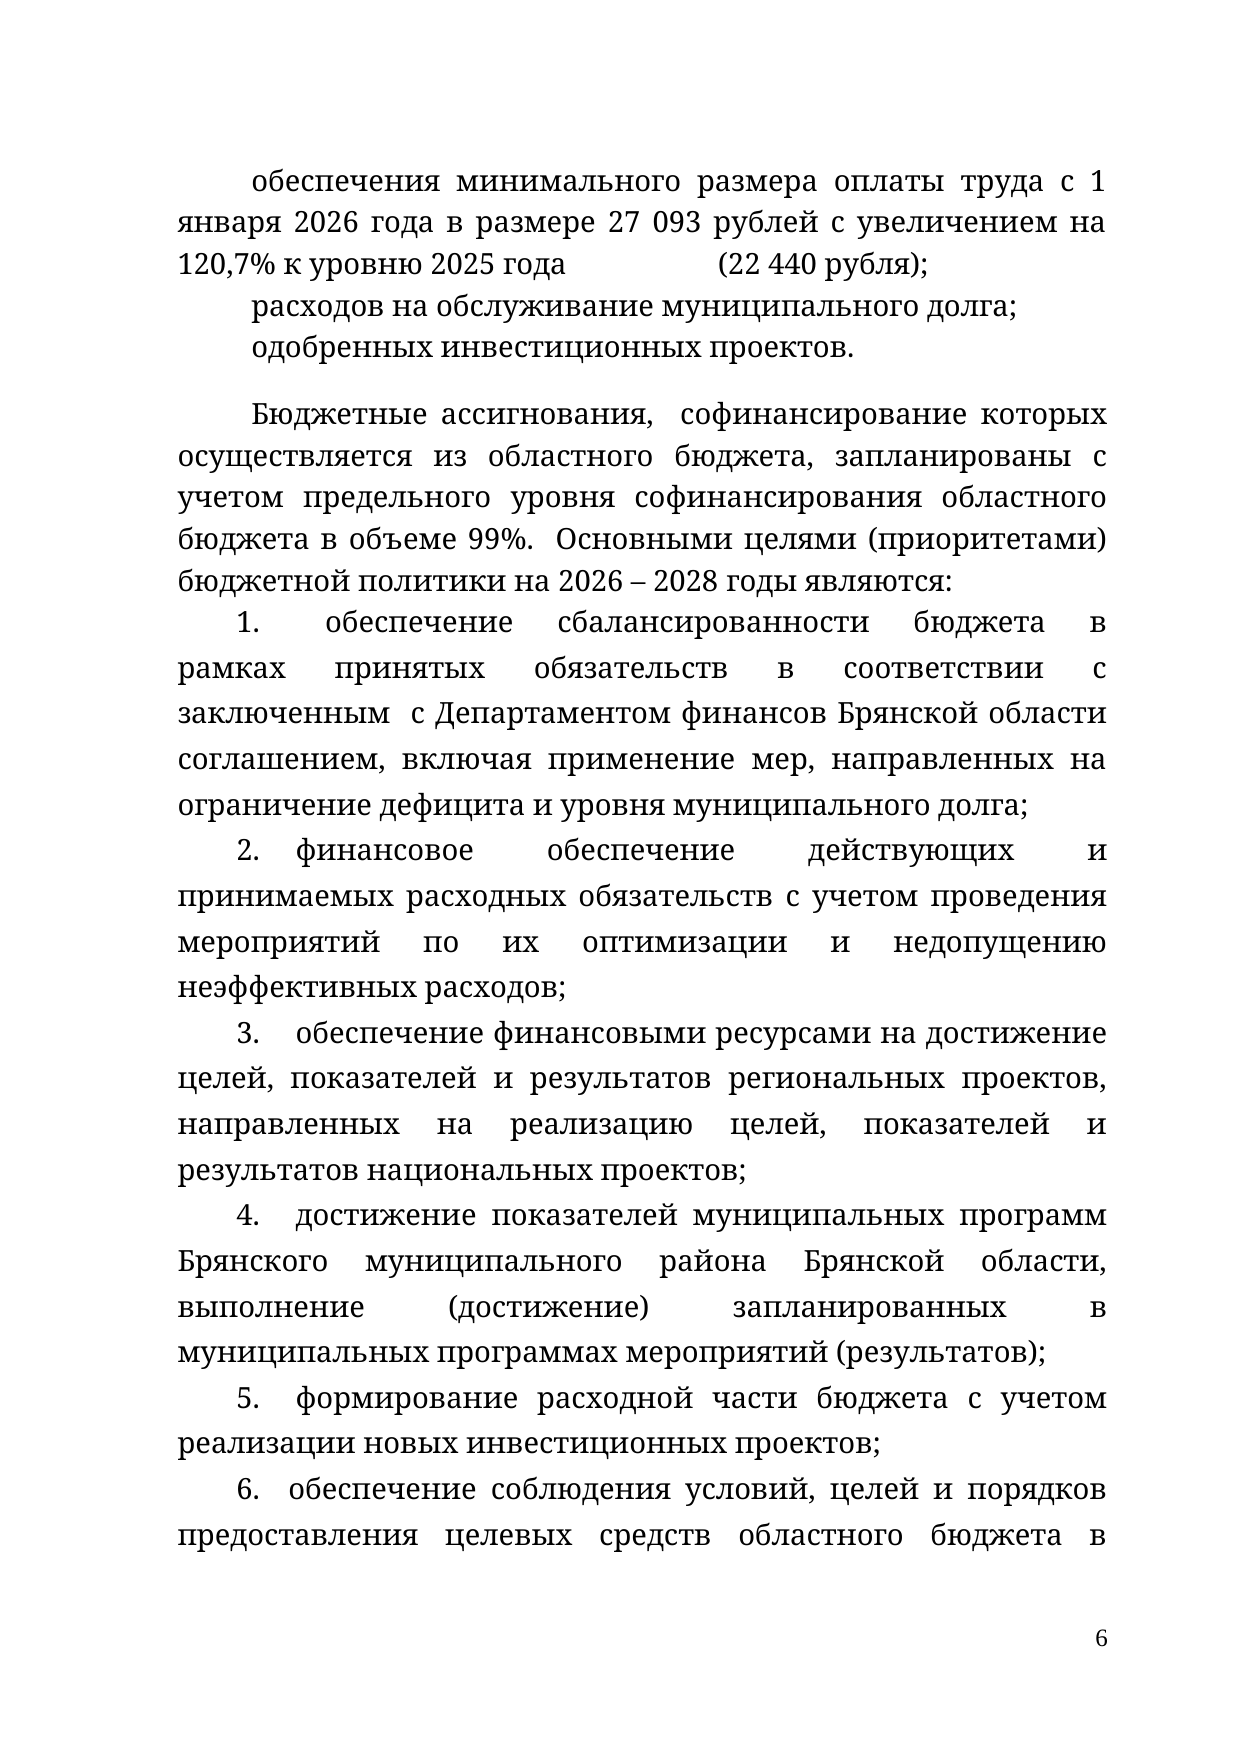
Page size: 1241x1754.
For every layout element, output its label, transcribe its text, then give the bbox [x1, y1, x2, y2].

text расходов на обслуживание муниципального долга; [177, 285, 1107, 324]
text обеспечения минимального размера оплаты труда с 1 января 2026 года в размере 27 093 рублей с увеличением на 120,7% к уровню 2025 года (22 440 рубля); [177, 160, 1107, 283]
list достижение показателей муниципальных программ Брянского муниципального района Брянской области, выполнение (достижение) запланированных в муниципальных программах мероприятий (результатов); [177, 1194, 1107, 1371]
list обеспечение сбалансированности бюджета в рамках принятых обязательств в соответствии с заключенным с Департаментом финансов Брянской области соглашением, включая применение мер, направленных на ограничение дефицита и уровня муниципального долга; [177, 601, 1107, 824]
text Бюджетные ассигнования, софинансирование которых осуществляется из областного бюджета, запланированы с учетом предельного уровня софинансирования областного бюджета в объеме 99%. Основными целями (приоритетами) бюджетной политики на 2026 – 2028 годы являются: [177, 393, 1107, 599]
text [177, 1468, 1107, 1554]
list обеспечение финансовыми ресурсами на достижение целей, показателей и результатов региональных проектов, направленных на реализацию целей, показателей и результатов национальных проектов; [177, 1012, 1107, 1189]
list финансовое обеспечение действующих и принимаемых расходных обязательств с учетом проведения мероприятий по их оптимизации и недопущению неэффективных расходов; [177, 829, 1107, 1006]
text одобренных инвестиционных проектов. [177, 326, 1107, 366]
list формирование расходной части бюджета с учетом реализации новых инвестиционных проектов; [177, 1377, 1107, 1462]
